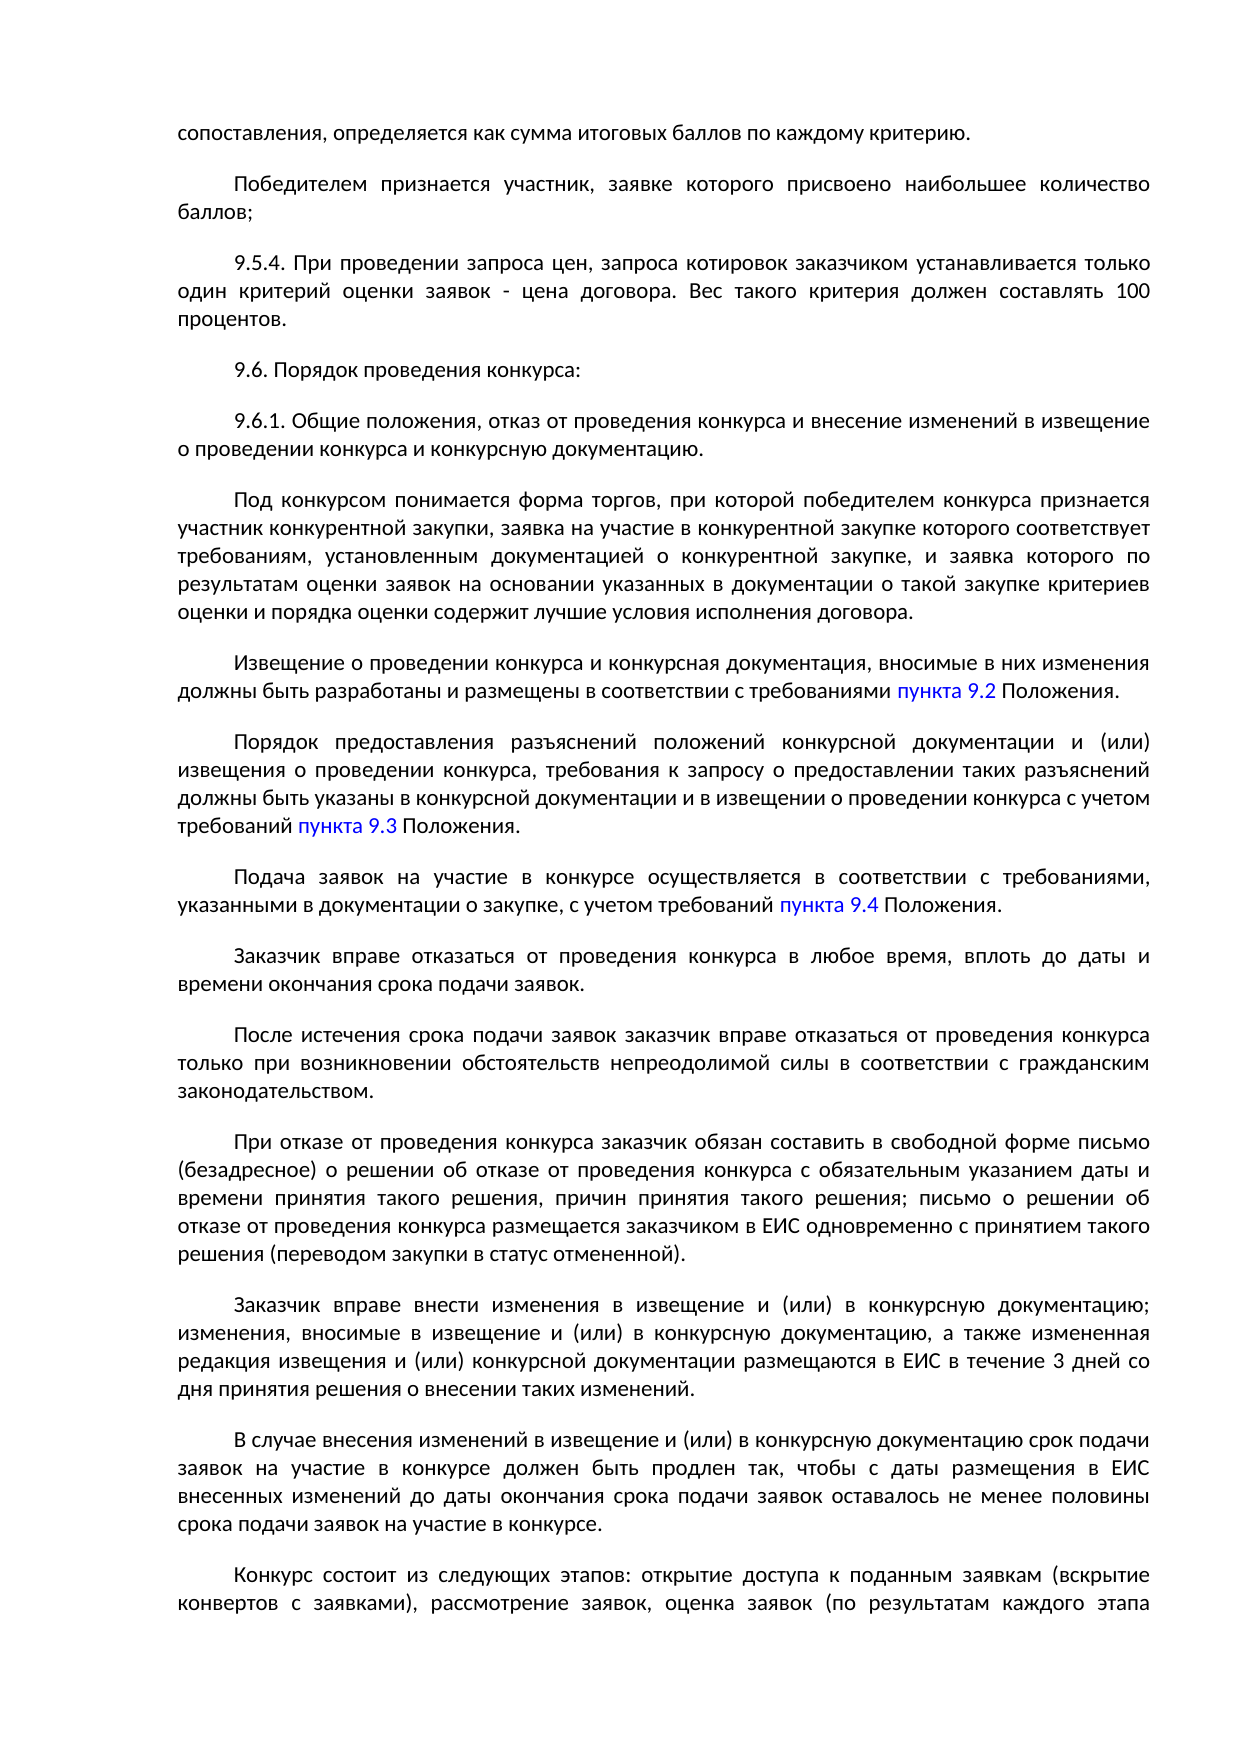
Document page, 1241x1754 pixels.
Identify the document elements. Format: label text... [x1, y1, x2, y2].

text В случае внесения изменений в извещение и (или) в конкурсную документацию срок подачи заявок на участие в конкурсе должен быть продлен так, чтобы с даты размещения в ЕИС внесенных изменений до даты окончания срока подачи заявок оставалось не менее половины срока подачи заявок на участие в конкурсе. [177, 1425, 1152, 1537]
text Под конкурсом понимается форма торгов, при которой победителем конкурса признается участник конкурентной закупки, заявка на участие в конкурентной закупке которого соответствует требованиям, установленным документацией о конкурентной закупке, и заявка которого по результатам оценки заявок на основании указанных в документации о такой закупке критериев оценки и порядка оценки содержит лучшие условия исполнения договора. [177, 485, 1152, 625]
text 9.6.1. Общие положения, отказ от проведения конкурса и внесение изменений в извещение о проведении конкурса и конкурсную документацию. [177, 406, 1152, 462]
text Извещение о проведении конкурса и конкурсная документация, вносимые в них изменения должны быть разработаны и размещены в соответствии с требованиями пункта 9.2 Положения. [177, 648, 1152, 704]
text После истечения срока подачи заявок заказчик вправе отказаться от проведения конкурса только при возникновении обстоятельств непреодолимой силы в соответствии с гражданским законодательством. [177, 1020, 1152, 1104]
text Заказчик вправе внести изменения в извещение и (или) в конкурсную документацию; изменения, вносимые в извещение и (или) в конкурсную документацию, а также измененная редакция извещения и (или) конкурсной документации размещаются в ЕИС в течение 3 дней со дня принятия решения о внесении таких изменений. [177, 1290, 1152, 1402]
text При отказе от проведения конкурса заказчик обязан составить в свободной форме письмо (безадресное) о решении об отказе от проведения конкурса с обязательным указанием даты и времени принятия такого решения, причин принятия такого решения; письмо о решении об отказе от проведения конкурса размещается заказчиком в ЕИС одновременно с принятием такого решения (переводом закупки в статус отмененной). [177, 1127, 1152, 1267]
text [177, 118, 1152, 146]
text 9.6. Порядок проведения конкурса: [177, 355, 1152, 383]
text Победителем признается участник, заявке которого присвоено наибольшее количество баллов; [177, 169, 1152, 225]
text Порядок предоставления разъяснений положений конкурсной документации и (или) извещения о проведении конкурса, требования к запросу о предоставлении таких разъяснений должны быть указаны в конкурсной документации и в извещении о проведении конкурса с учетом требований пункта 9.3 Положения. [177, 727, 1152, 839]
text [177, 1560, 1152, 1616]
text Заказчик вправе отказаться от проведения конкурса в любое время, вплоть до даты и времени окончания срока подачи заявок. [177, 941, 1152, 997]
text 9.5.4. При проведении запроса цен, запроса котировок заказчиком устанавливается только один критерий оценки заявок - цена договора. Вес такого критерия должен составлять 100 процентов. [177, 248, 1152, 332]
text Подача заявок на участие в конкурсе осуществляется в соответствии с требованиями, указанными в документации о закупке, с учетом требований пункта 9.4 Положения. [177, 862, 1152, 918]
